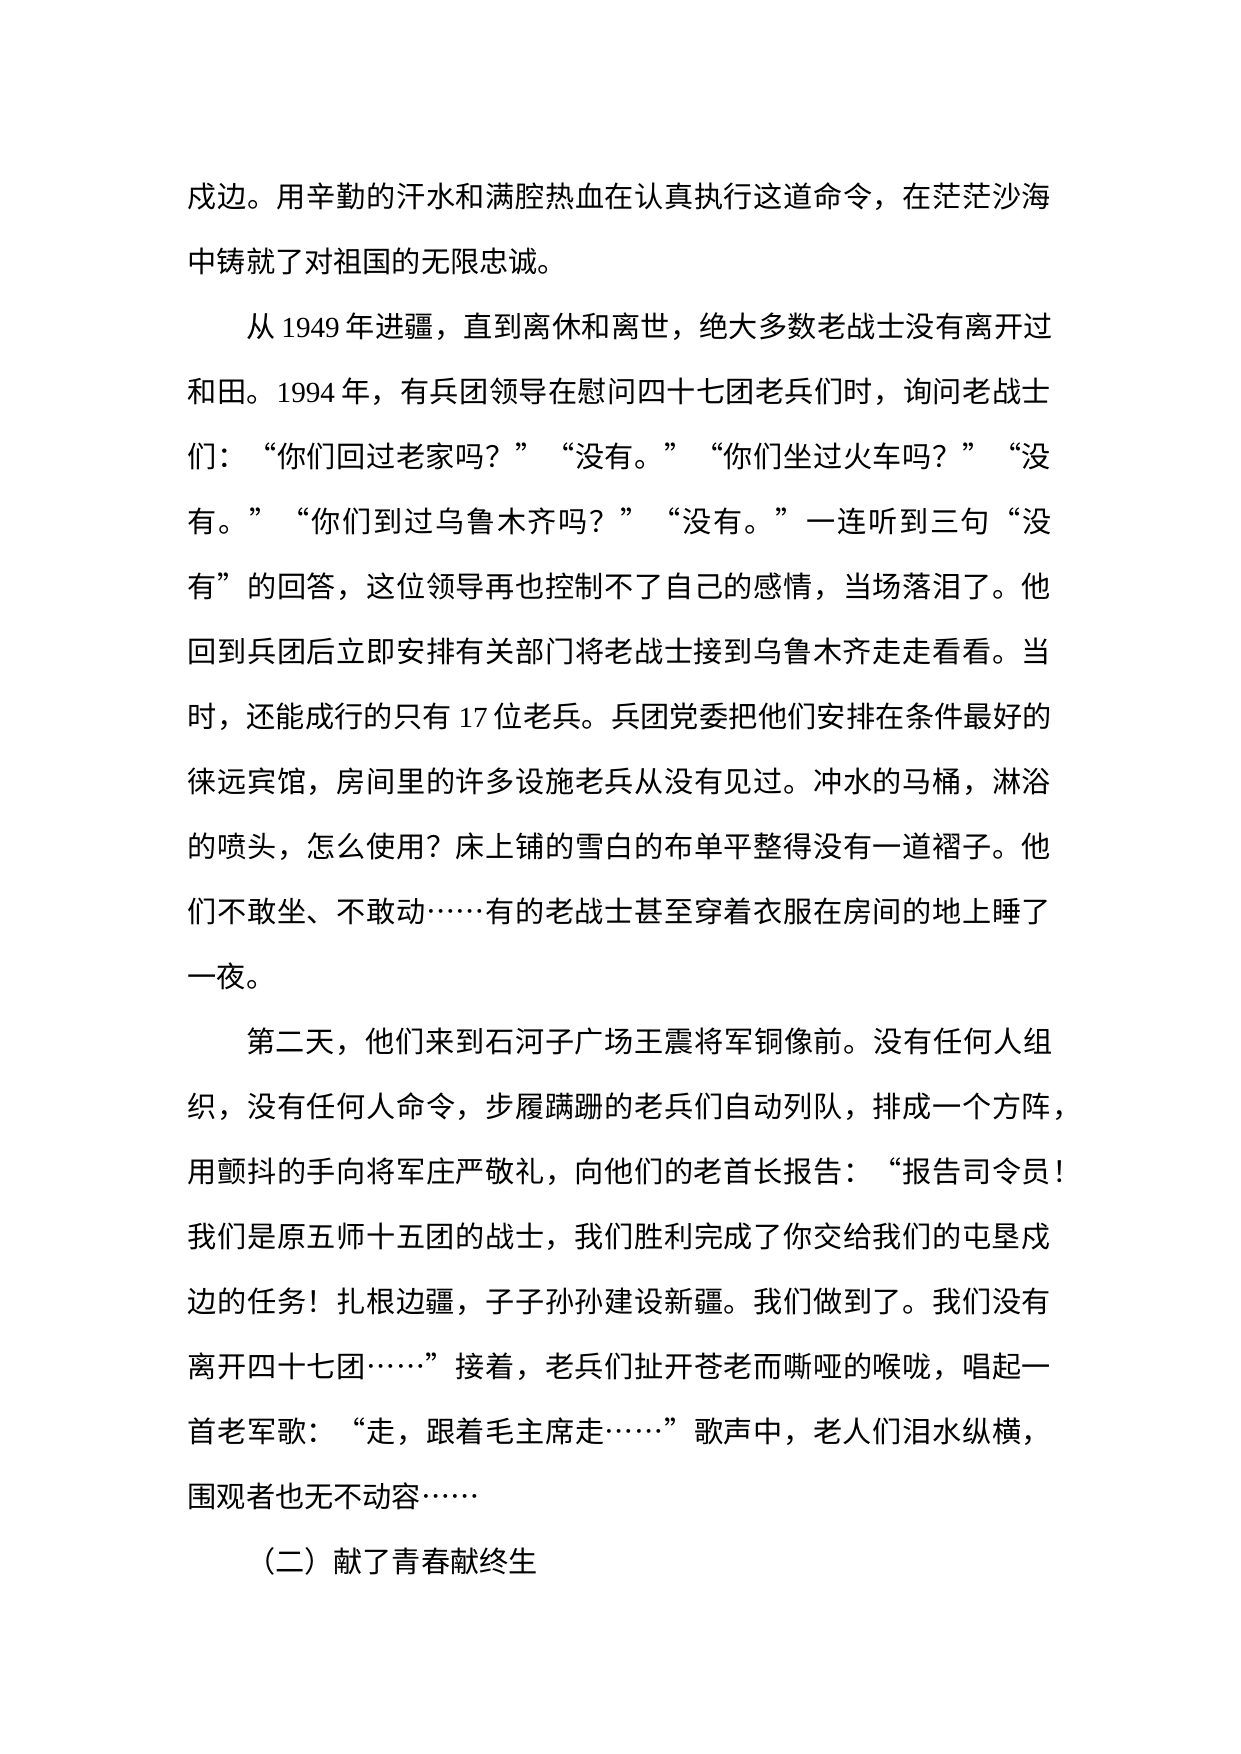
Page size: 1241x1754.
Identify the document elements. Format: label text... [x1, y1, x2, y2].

text 从1949年进疆，直到离休和离世，绝大多数老战士没有离开过和田。1994年，有兵团领导在慰问四十七团老兵们时，询问老战士们：“你们回过老家吗？”“没有。”“你们坐过火车吗？”“没有。”“你们到过乌鲁木齐吗？”“没有。”一连听到三句“没有”的回答，这位领导再也控制不了自己的感情，当场落泪了。他回到兵团后立即安排有关部门将老战士接到乌鲁木齐走走看看。当时，还能成行的只有17位老兵。兵团党委把他们安排在条件最好的徕远宾馆，房间里的许多设施老兵从没有见过。冲水的马桶，淋浴的喷头，怎么使用？床上铺的雪白的布单平整得没有一道褶子。他们不敢坐、不敢动……有的老战士甚至穿着衣服在房间的地上睡了一夜。 [187, 292, 1053, 1007]
text 第二天，他们来到石河子广场王震将军铜像前。没有任何人组织，没有任何人命令，步履蹒跚的老兵们自动列队，排成一个方阵，用颤抖的手向将军庄严敬礼，向他们的老首长报告：“报告司令员！我们是原五师十五团的战士，我们胜利完成了你交给我们的屯垦戍边的任务！扎根边疆，子子孙孙建设新疆。我们做到了。我们没有离开四十七团……”接着，老兵们扯开苍老而嘶哑的喉咙，唱起一首老军歌：“走，跟着毛主席走……”歌声中，老人们泪水纵横，围观者也无不动容…… [187, 1007, 1053, 1527]
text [187, 162, 1053, 292]
text （二）献了青春献终生 [187, 1527, 1053, 1592]
